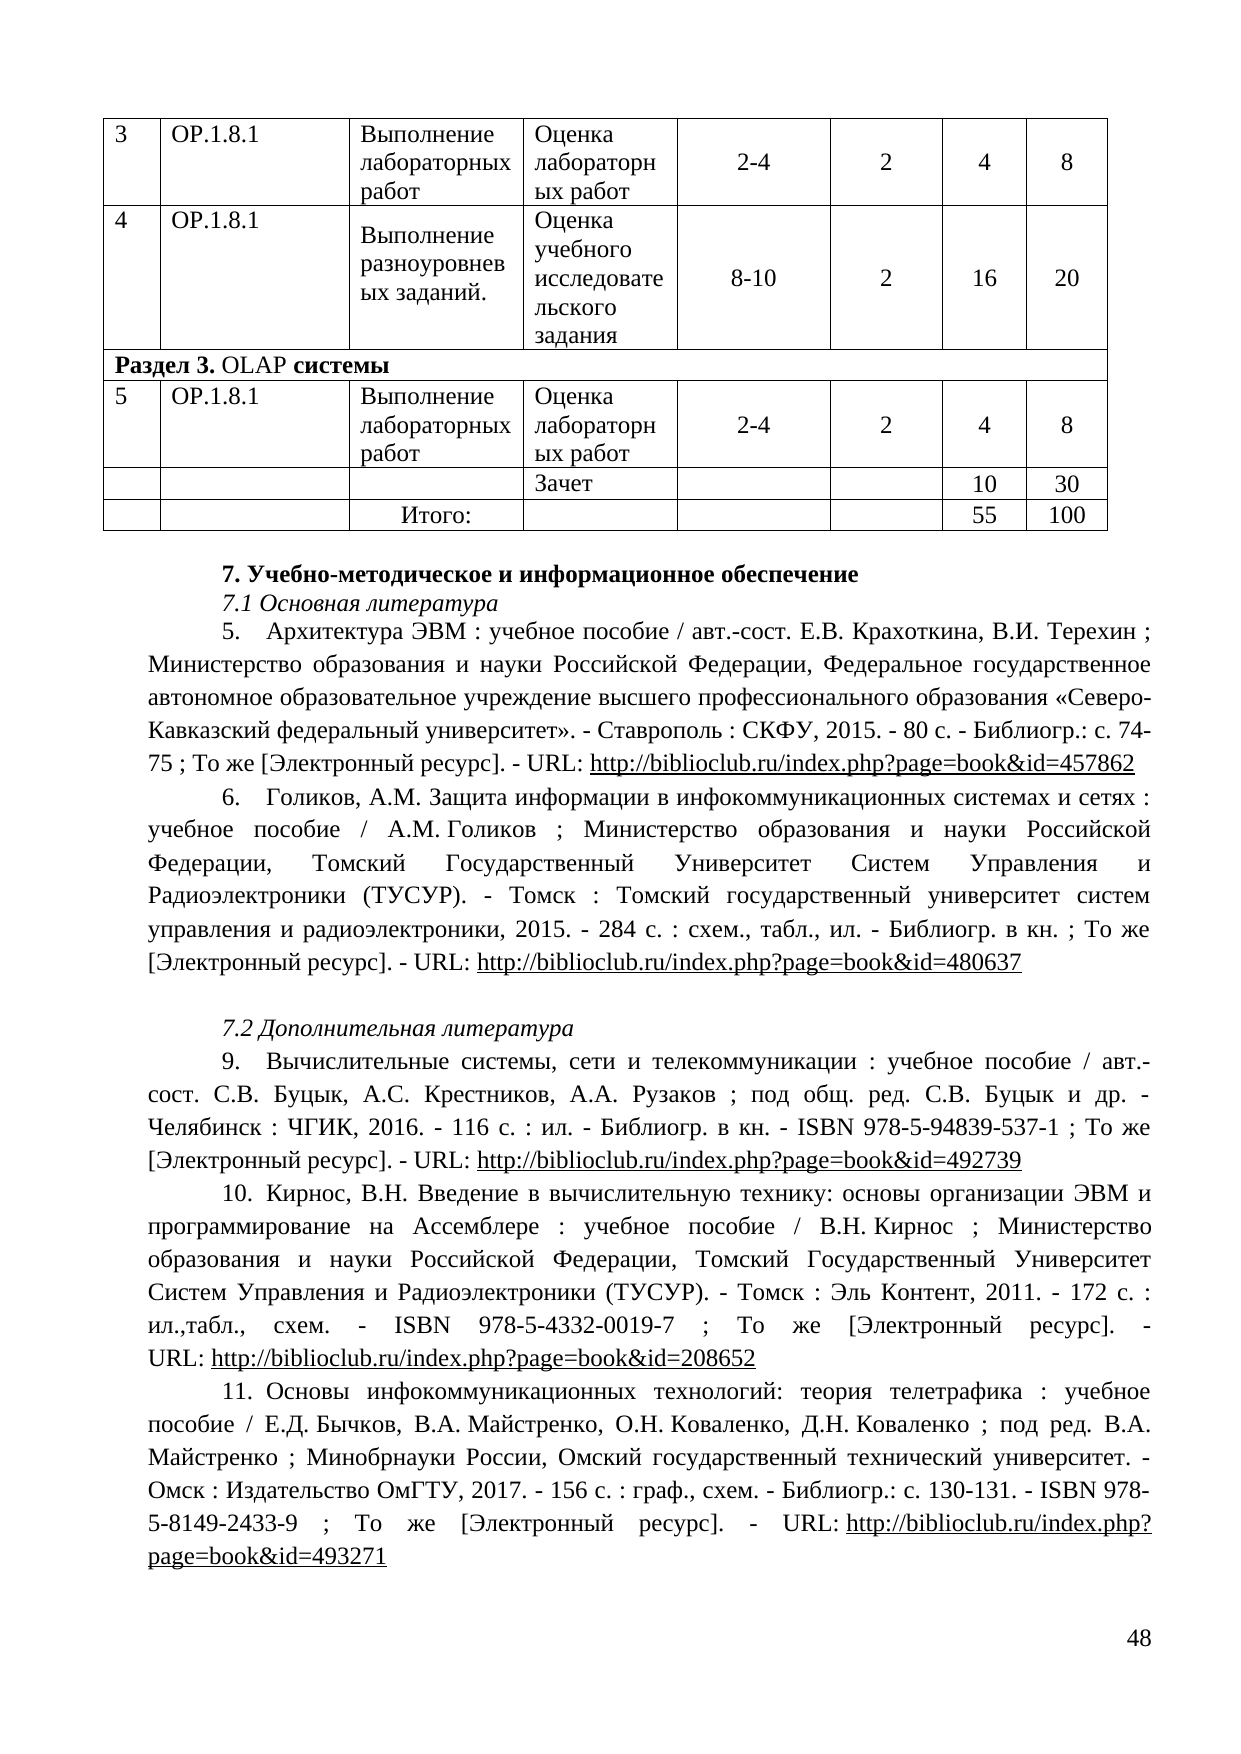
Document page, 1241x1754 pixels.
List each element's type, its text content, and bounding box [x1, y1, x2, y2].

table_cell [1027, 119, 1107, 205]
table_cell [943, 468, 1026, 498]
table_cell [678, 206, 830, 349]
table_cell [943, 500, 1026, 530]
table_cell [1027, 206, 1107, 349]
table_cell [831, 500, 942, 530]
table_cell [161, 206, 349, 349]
text 7. Учебно-методическое и информационное обеспечение [148, 559, 1152, 588]
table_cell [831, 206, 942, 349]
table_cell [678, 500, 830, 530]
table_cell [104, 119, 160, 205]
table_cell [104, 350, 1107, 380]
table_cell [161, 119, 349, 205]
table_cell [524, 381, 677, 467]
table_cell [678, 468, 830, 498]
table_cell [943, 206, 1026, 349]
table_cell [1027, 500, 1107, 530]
text 7.1 Основная литература [148, 588, 1152, 616]
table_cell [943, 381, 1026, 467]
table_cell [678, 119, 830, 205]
list Вычислительные системы, сети и телекоммуникации : учебное пособие / авт.-сост. С.В. Буцык, А.С. Крестников, А.А. Рузаков ; под общ. ред. С.В. Буцык и др. - Челябинск : ЧГИК, 2016. - 116 с. : ил. - Библиогр. в кн. - ISBN 978-5-94839-537-1 ; То же [Электронный ресурс]. - URL: http://biblioclub.ru/index.php?page=book&id=492739 [148, 1046, 1152, 1173]
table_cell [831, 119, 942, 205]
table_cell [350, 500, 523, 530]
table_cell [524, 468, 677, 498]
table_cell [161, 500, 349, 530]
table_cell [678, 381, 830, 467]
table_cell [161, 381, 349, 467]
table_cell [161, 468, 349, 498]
list Архитектура ЭВМ : учебное пособие / авт.-сост. Е.В. Крахоткина, В.И. Терехин ; Министерство образования и науки Российской Федерации, Федеральное государственное автономное образовательное учреждение высшего профессионального образования «Северо-Кавказский федеральный университет». - Ставрополь : СКФУ, 2015. - 80 с. - Библиогр.: с. 74-75 ; То же [Электронный ресурс]. - URL: http://biblioclub.ru/index.php?page=book&id=457862 [148, 616, 1152, 777]
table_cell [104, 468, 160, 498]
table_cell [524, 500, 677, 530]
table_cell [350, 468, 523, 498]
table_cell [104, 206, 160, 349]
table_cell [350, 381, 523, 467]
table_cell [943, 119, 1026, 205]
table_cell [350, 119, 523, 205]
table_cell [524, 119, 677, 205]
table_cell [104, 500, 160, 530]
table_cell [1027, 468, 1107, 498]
list Кирнос, В.Н. Введение в вычислительную технику: основы организации ЭВМ и программирование на Ассемблере : учебное пособие / В.Н. Кирнос ; Министерство образования и науки Российской Федерации, Томский Государственный Университет Систем Управления и Радиоэлектроники (ТУСУР). - Томск : Эль Контент, 2011. - 172 с. : ил.,табл., схем. - ISBN 978-5-4332-0019-7 ; То же [Электронный ресурс]. - URL: http://biblioclub.ru/index.php?page=book&id=208652 [148, 1178, 1152, 1372]
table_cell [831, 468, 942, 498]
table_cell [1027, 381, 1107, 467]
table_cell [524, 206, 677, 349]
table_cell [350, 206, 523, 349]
list Голиков, А.М. Защита информации в инфокоммуникационных системах и сетях : учебное пособие / А.М. Голиков ; Министерство образования и науки Российской Федерации, Томский Государственный Университет Систем Управления и Радиоэлектроники (ТУСУР). - Томск : Томский государственный университет систем управления и радиоэлектроники, 2015. - 284 с. : схем., табл., ил. - Библиогр. в кн. ; То же [Электронный ресурс]. - URL: http://biblioclub.ru/index.php?page=book&id=480637 [148, 782, 1152, 975]
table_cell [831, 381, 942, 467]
list 7.2 Дополнительная литература [148, 1013, 1152, 1041]
list Основы инфокоммуникационных технологий: теория телетрафика : учебное пособие / Е.Д. Бычков, В.А. Майстренко, О.Н. Коваленко, Д.Н. Коваленко ; под ред. В.А. Майстренко ; Минобрнауки России, Омский государственный технический университет. - Омск : Издательство ОмГТУ, 2017. - 156 с. : граф., схем. - Библиогр.: с. 130-131. - ISBN 978-5-8149-2433-9 ; То же [Электронный ресурс]. - URL: http://biblioclub.ru/index.php?page=book&id=493271 [148, 1376, 1152, 1570]
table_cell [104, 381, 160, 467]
